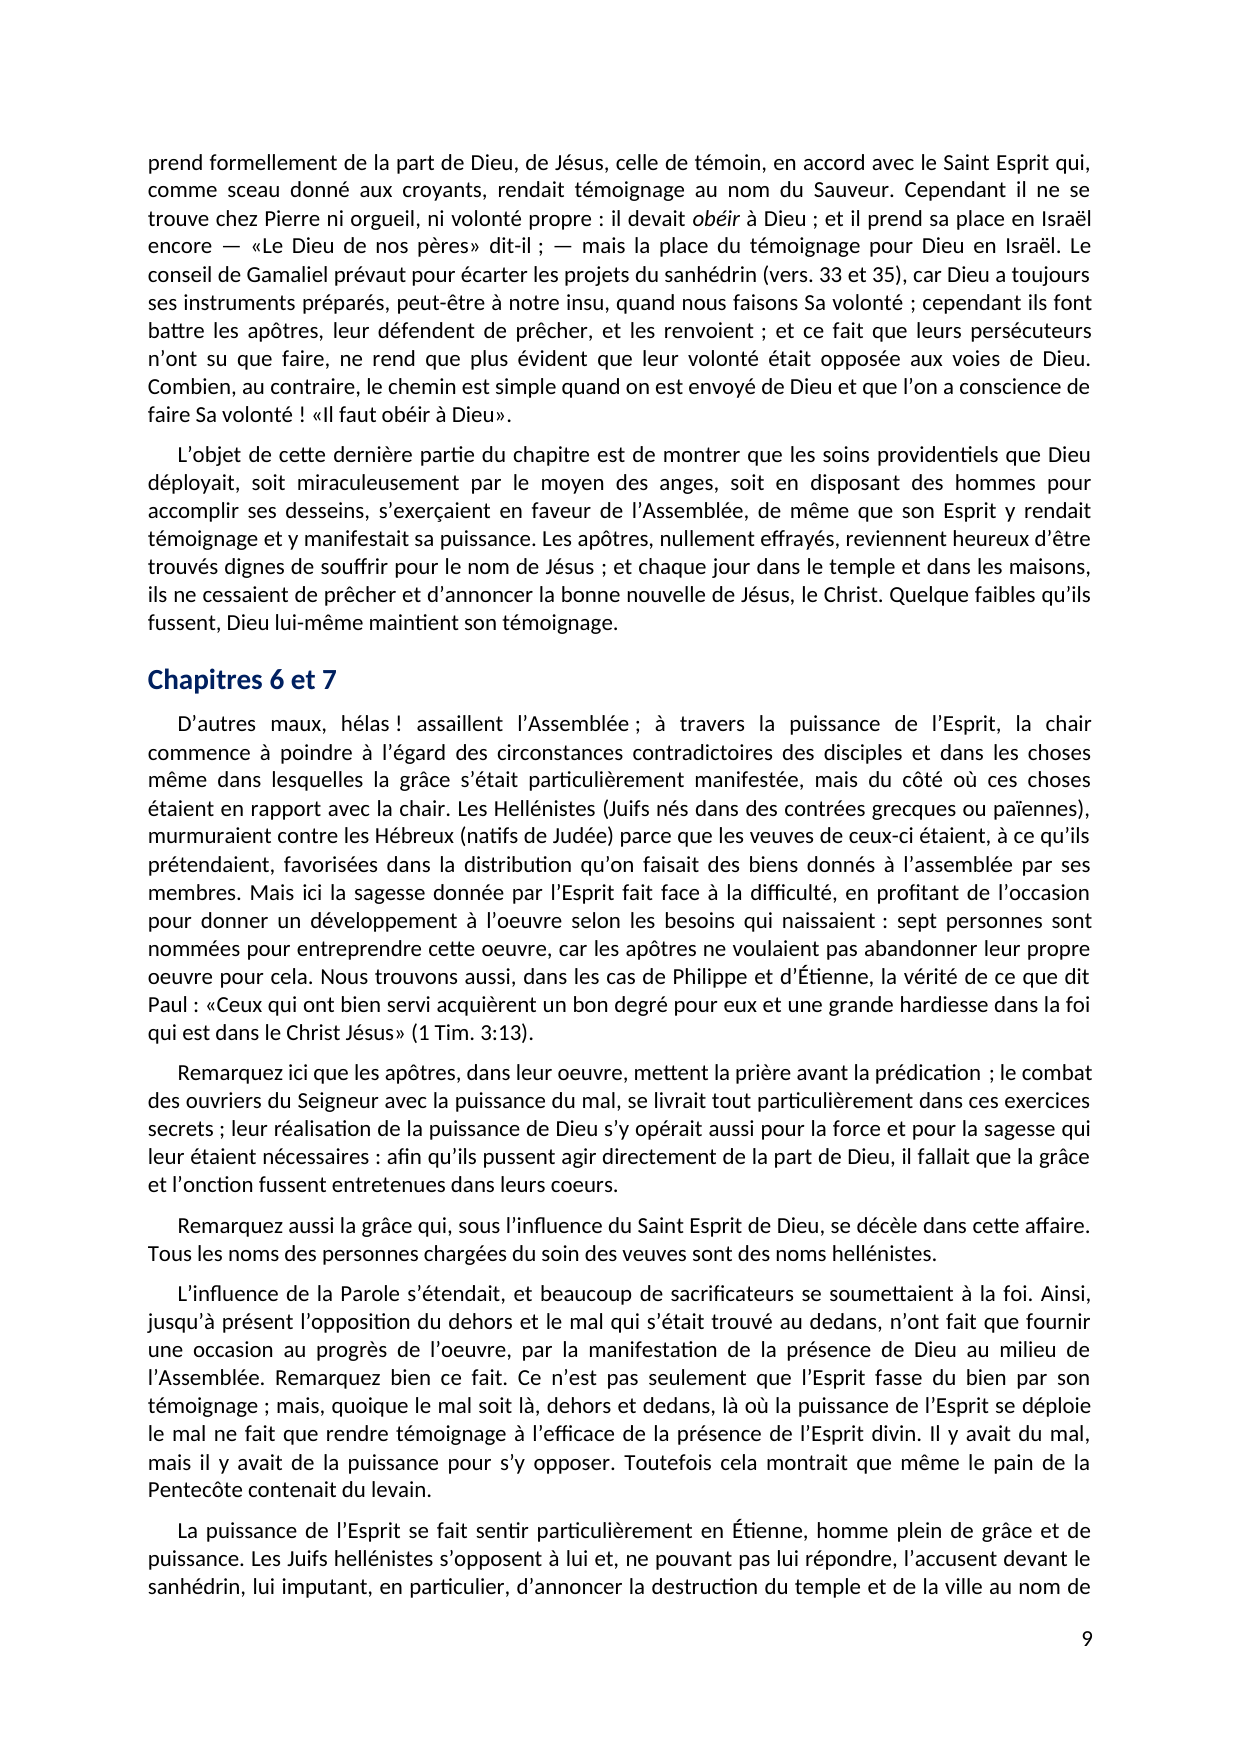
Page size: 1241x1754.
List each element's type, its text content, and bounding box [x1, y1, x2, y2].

text Remarquez ici que les apôtres, dans leur oeuvre, mettent la prière avant la prédication ; le combat des ouvriers du Seigneur avec la puissance du mal, se livrait tout particulièrement dans ces exercices secrets ; leur réalisation de la puissance de Dieu s’y opérait aussi pour la force et pour la sagesse qui leur étaient nécessaires : afin qu’ils pussent agir directement de la part de Dieu, il fallait que la grâce et l’onction fussent entretenues dans leurs coeurs. [148, 1058, 1093, 1198]
subtitle Chapitres 6 et 7 [148, 661, 1093, 697]
text L’objet de cette dernière partie du chapitre est de montrer que les soins providentiels que Dieu déployait, soit miraculeusement par le moyen des anges, soit en disposant des hommes pour accomplir ses desseins, s’exerçaient en faveur de l’Assemblée, de même que son Esprit y rendait témoignage et y manifestait sa puissance. Les apôtres, nullement effrayés, reviennent heureux d’être trouvés dignes de souffrir pour le nom de Jésus ; et chaque jour dans le temple et dans les maisons, ils ne cessaient de prêcher et d’annoncer la bonne nouvelle de Jésus, le Christ. Quelque faibles qu’ils fussent, Dieu lui-même maintient son témoignage. [148, 440, 1093, 636]
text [148, 1516, 1093, 1600]
text D’autres maux, hélas ! assaillent l’Assemblée ; à travers la puissance de l’Esprit, la chair commence à poindre à l’égard des circonstances contradictoires des disciples et dans les choses même dans lesquelles la grâce s’était particulièrement manifestée, mais du côté où ces choses étaient en rapport avec la chair. Les Hellénistes (Juifs nés dans des contrées grecques ou païennes), murmuraient contre les Hébreux (natifs de Judée) parce que les veuves de ceux-ci étaient, à ce qu’ils prétendaient, favorisées dans la distribution qu’on faisait des biens donnés à l’assemblée par ses membres. Mais ici la sagesse donnée par l’Esprit fait face à la difficulté, en profitant de l’occasion pour donner un développement à l’oeuvre selon les besoins qui naissaient : sept personnes sont nommées pour entreprendre cette oeuvre, car les apôtres ne voulaient pas abandonner leur propre oeuvre pour cela. Nous trouvons aussi, dans les cas de Philippe et d’Étienne, la vérité de ce que dit Paul : «Ceux qui ont bien servi acquièrent un bon degré pour eux et une grande hardiesse dans la foi qui est dans le Christ Jésus» (1 Tim. 3:13). [148, 709, 1093, 1046]
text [148, 148, 1093, 428]
text Remarquez aussi la grâce qui, sous l’influence du Saint Esprit de Dieu, se décèle dans cette affaire. Tous les noms des personnes chargées du soin des veuves sont des noms hellénistes. [148, 1211, 1093, 1267]
text L’influence de la Parole s’étendait, et beaucoup de sacrificateurs se soumettaient à la foi. Ainsi, jusqu’à présent l’opposition du dehors et le mal qui s’était trouvé au dedans, n’ont fait que fournir une occasion au progrès de l’oeuvre, par la manifestation de la présence de Dieu au milieu de l’Assemblée. Remarquez bien ce fait. Ce n’est pas seulement que l’Esprit fasse du bien par son témoignage ; mais, quoique le mal soit là, dehors et dedans, là où la puissance de l’Esprit se déploie le mal ne fait que rendre témoignage à l’efficace de la présence de l’Esprit divin. Il y avait du mal, mais il y avait de la puissance pour s’y opposer. Toutefois cela montrait que même le pain de la Pentecôte contenait du levain. [148, 1279, 1093, 1504]
